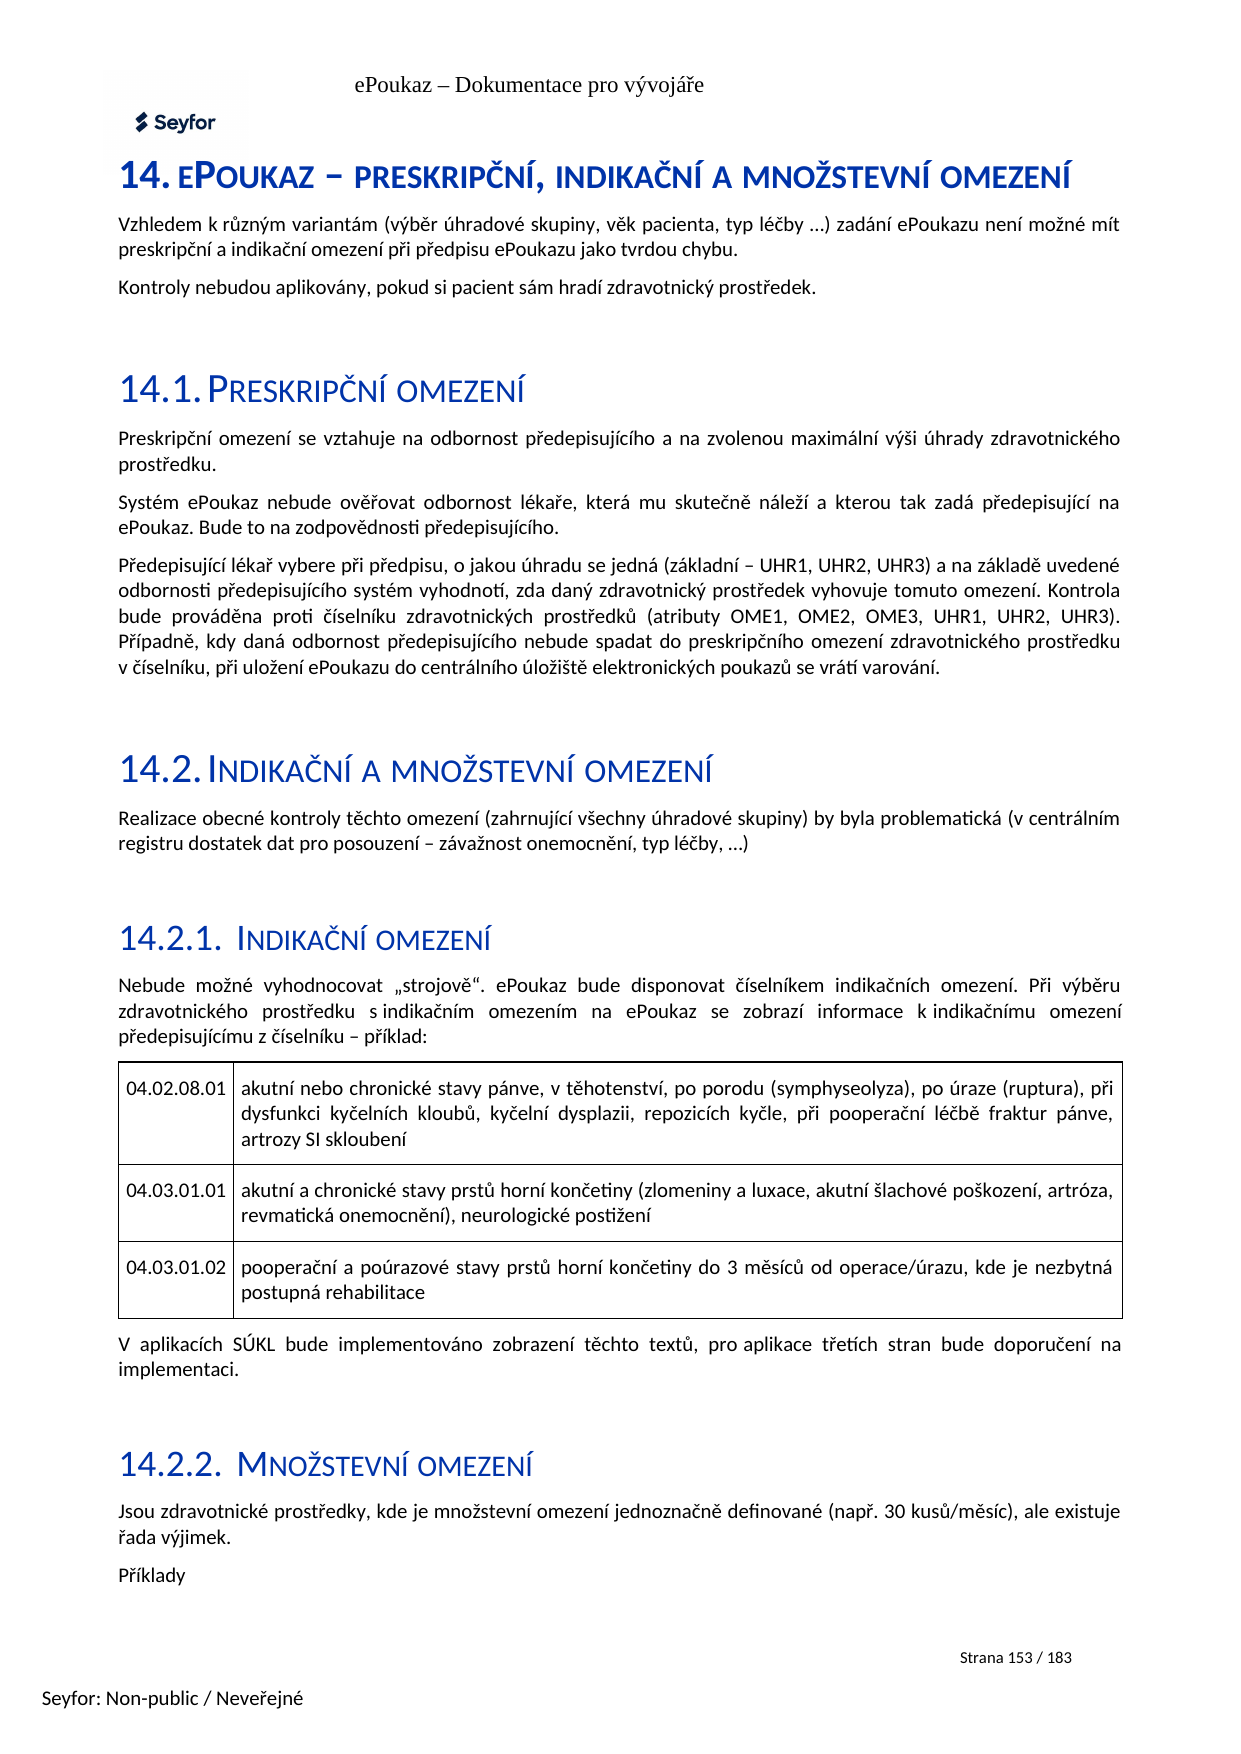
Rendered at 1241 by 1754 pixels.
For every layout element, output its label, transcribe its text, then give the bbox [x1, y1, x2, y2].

text Nebude možné vyhodnocovat „strojově“. ePoukaz bude disponovat číselníkem indikačních omezení. Při výběru zdravotnického prostředku s indikačním omezením na ePoukaz se zobrazí informace k indikačnímu omezení předepisujícímu z číselníku – příklad: [118, 973, 1122, 1049]
text Realizace obecné kontroly těchto omezení (zahrnující všechny úhradové skupiny) by byla problematická (v centrálním registru dostatek dat pro posouzení – závažnost onemocnění, typ léčby, …) [118, 805, 1122, 856]
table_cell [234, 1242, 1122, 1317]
text V aplikacích SÚKL bude implementováno zobrazení těchto textů, pro aplikace třetích stran bude doporučení na implementaci. [118, 1331, 1122, 1382]
text ePoukaz – preskripční, indikační a množstevní omezení [118, 148, 1122, 198]
text Preskripční omezení [118, 362, 1122, 413]
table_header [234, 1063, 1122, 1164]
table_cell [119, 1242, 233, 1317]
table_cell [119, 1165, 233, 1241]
text Vzhledem k různým variantám (výběr úhradové skupiny, věk pacienta, typ léčby …) zadání ePoukazu není možné mít preskripční a indikační omezení při předpisu ePoukazu jako tvrdou chybu. [118, 211, 1122, 262]
text Systém ePoukaz nebude ověřovat odbornost lékaře, která mu skutečně náleží a kterou tak zadá předepisující na ePoukaz. Bude to na zodpovědnosti předepisujícího. [118, 489, 1122, 540]
text Jsou zdravotnické prostředky, kde je množstevní omezení jednoznačně definované (např. 30 kusů/měsíc), ale existuje řada výjimek. [118, 1498, 1122, 1549]
text Příklady [118, 1562, 1122, 1587]
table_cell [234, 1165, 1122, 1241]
text Množstevní omezení [118, 1440, 1122, 1486]
text Preskripční omezení se vztahuje na odbornost předepisujícího a na zvolenou maximální výši úhrady zdravotnického prostředku. [118, 426, 1122, 476]
text Indikační a množstevní omezení [118, 742, 1122, 793]
picture [102, 70, 249, 175]
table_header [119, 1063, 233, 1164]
text Kontroly nebudou aplikovány, pokud si pacient sám hradí zdravotnický prostředek. [118, 274, 1122, 300]
text Předepisující lékař vybere při předpisu, o jakou úhradu se jedná (základní – UHR1, UHR2, UHR3) a na základě uvedené odbornosti předepisujícího systém vyhodnotí, zda daný zdravotnický prostředek vyhovuje tomuto omezení. Kontrola bude prováděna proti číselníku zdravotnických prostředků (atributy OME1, OME2, OME3, UHR1, UHR2, UHR3). Případně, kdy daná odbornost předepisujícího nebude spadat do preskripčního omezení zdravotnického prostředku v číselníku, při uložení ePoukazu do centrálního úložiště elektronických poukazů se vrátí varování. [118, 552, 1122, 679]
text Indikační omezení [118, 914, 1122, 960]
